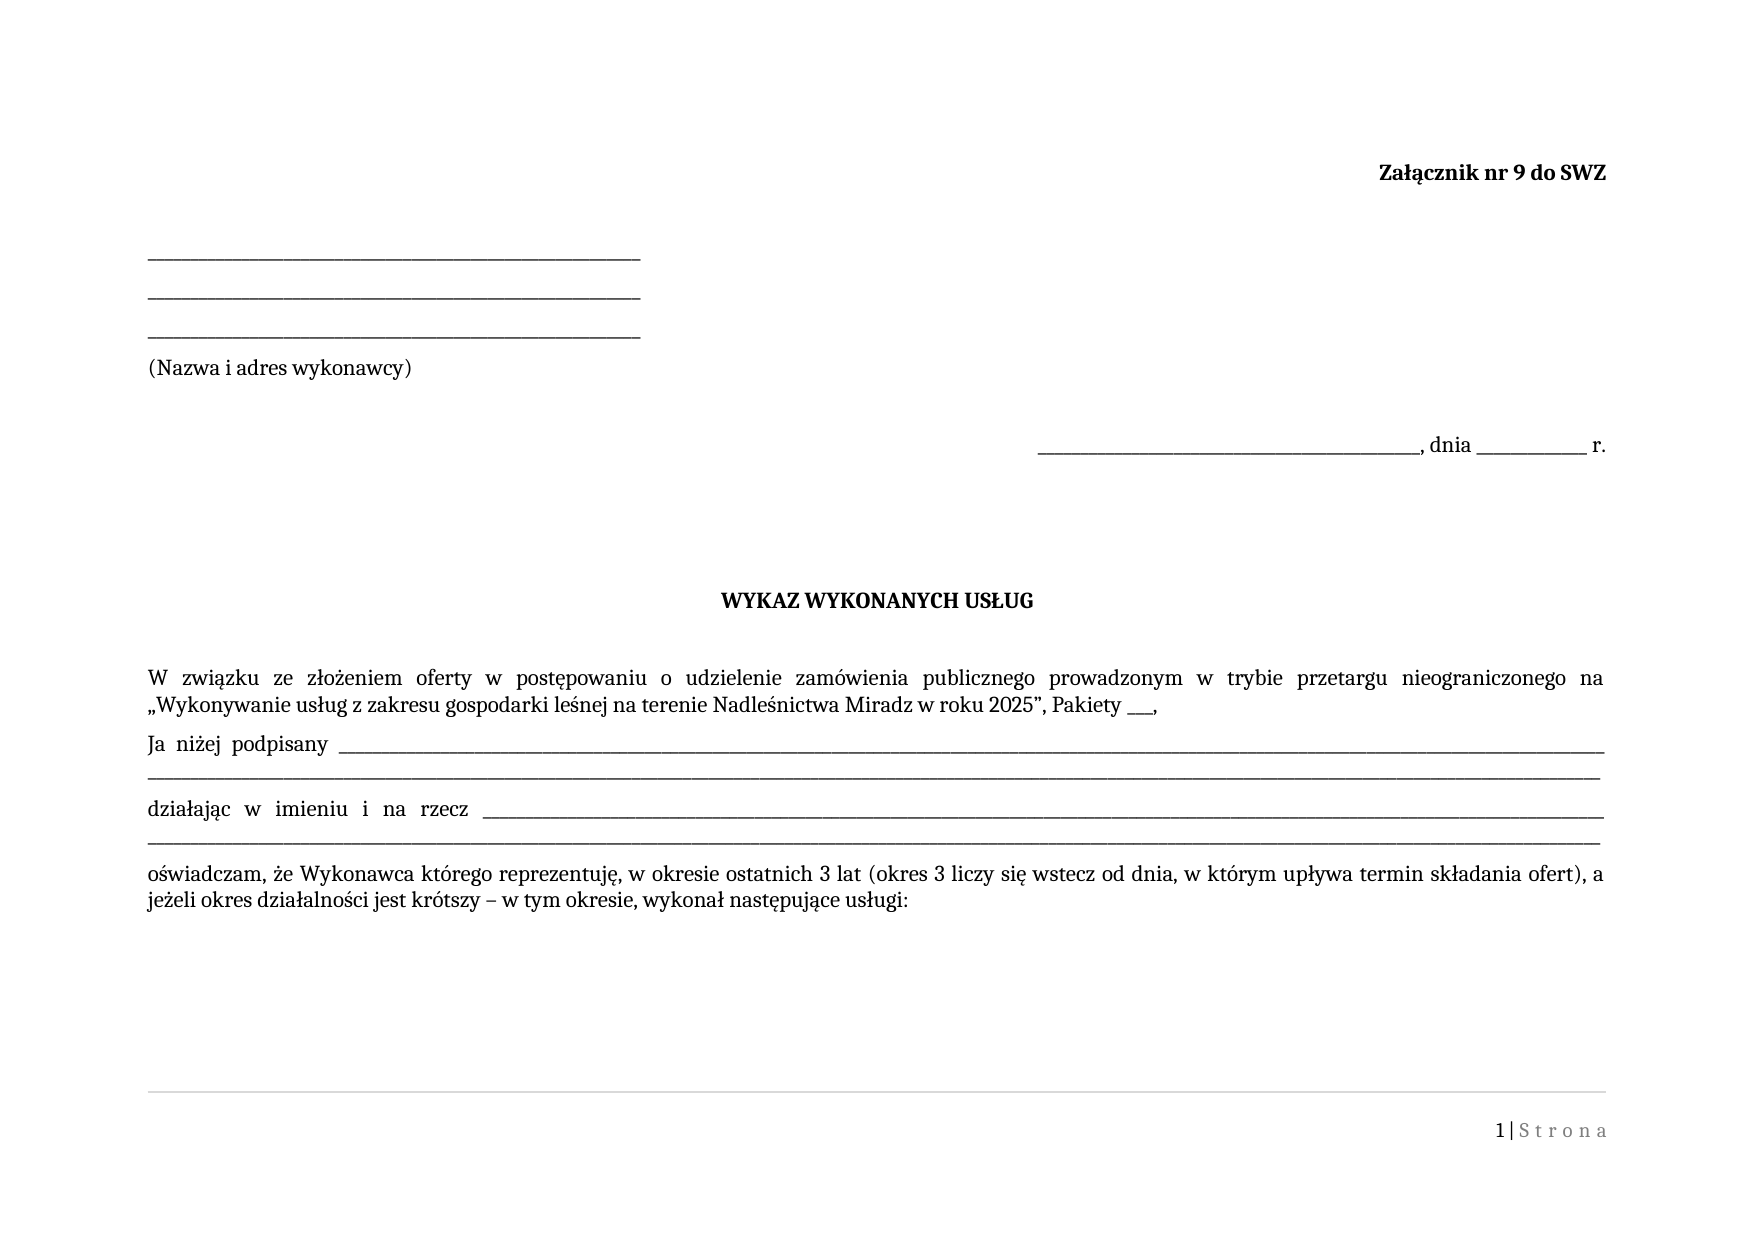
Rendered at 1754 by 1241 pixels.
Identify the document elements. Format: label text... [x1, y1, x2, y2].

text __________________________________________________________ [148, 277, 1606, 303]
text WYKAZ WYKONANYCH USŁUG [148, 587, 1606, 614]
text działając w imieniu i na rzecz ____________________________________________________________________________________________________________________________________ ___________________________________________________________________________________________________________________________________________________________________________ [148, 796, 1606, 848]
text __________________________________________________________ [148, 238, 1606, 264]
text __________________________________________________________ [148, 316, 1606, 342]
text _____________________________________________, dnia _____________ r. [148, 432, 1606, 458]
text Ja niżej podpisany _____________________________________________________________________________________________________________________________________________________ ___________________________________________________________________________________________________________________________________________________________________________ [148, 730, 1606, 783]
text Załącznik nr 9 do SWZ [148, 160, 1606, 186]
text oświadczam, że Wykonawca którego reprezentuję, w okresie ostatnich 3 lat (okres 3 liczy się wstecz od dnia, w którym upływa termin składania ofert), a jeżeli okres działalności jest krótszy – w tym okresie, wykonał następujące usługi: [148, 861, 1606, 913]
text (Nazwa i adres wykonawcy) [148, 354, 1606, 381]
text W związku ze złożeniem oferty w postępowaniu o udzielenie zamówienia publicznego prowadzonym w trybie przetargu nieograniczonego na „Wykonywanie usług z zakresu gospodarki leśnej na terenie Nadleśnictwa Miradz w roku 2025”, Pakiety ___, [148, 665, 1606, 718]
